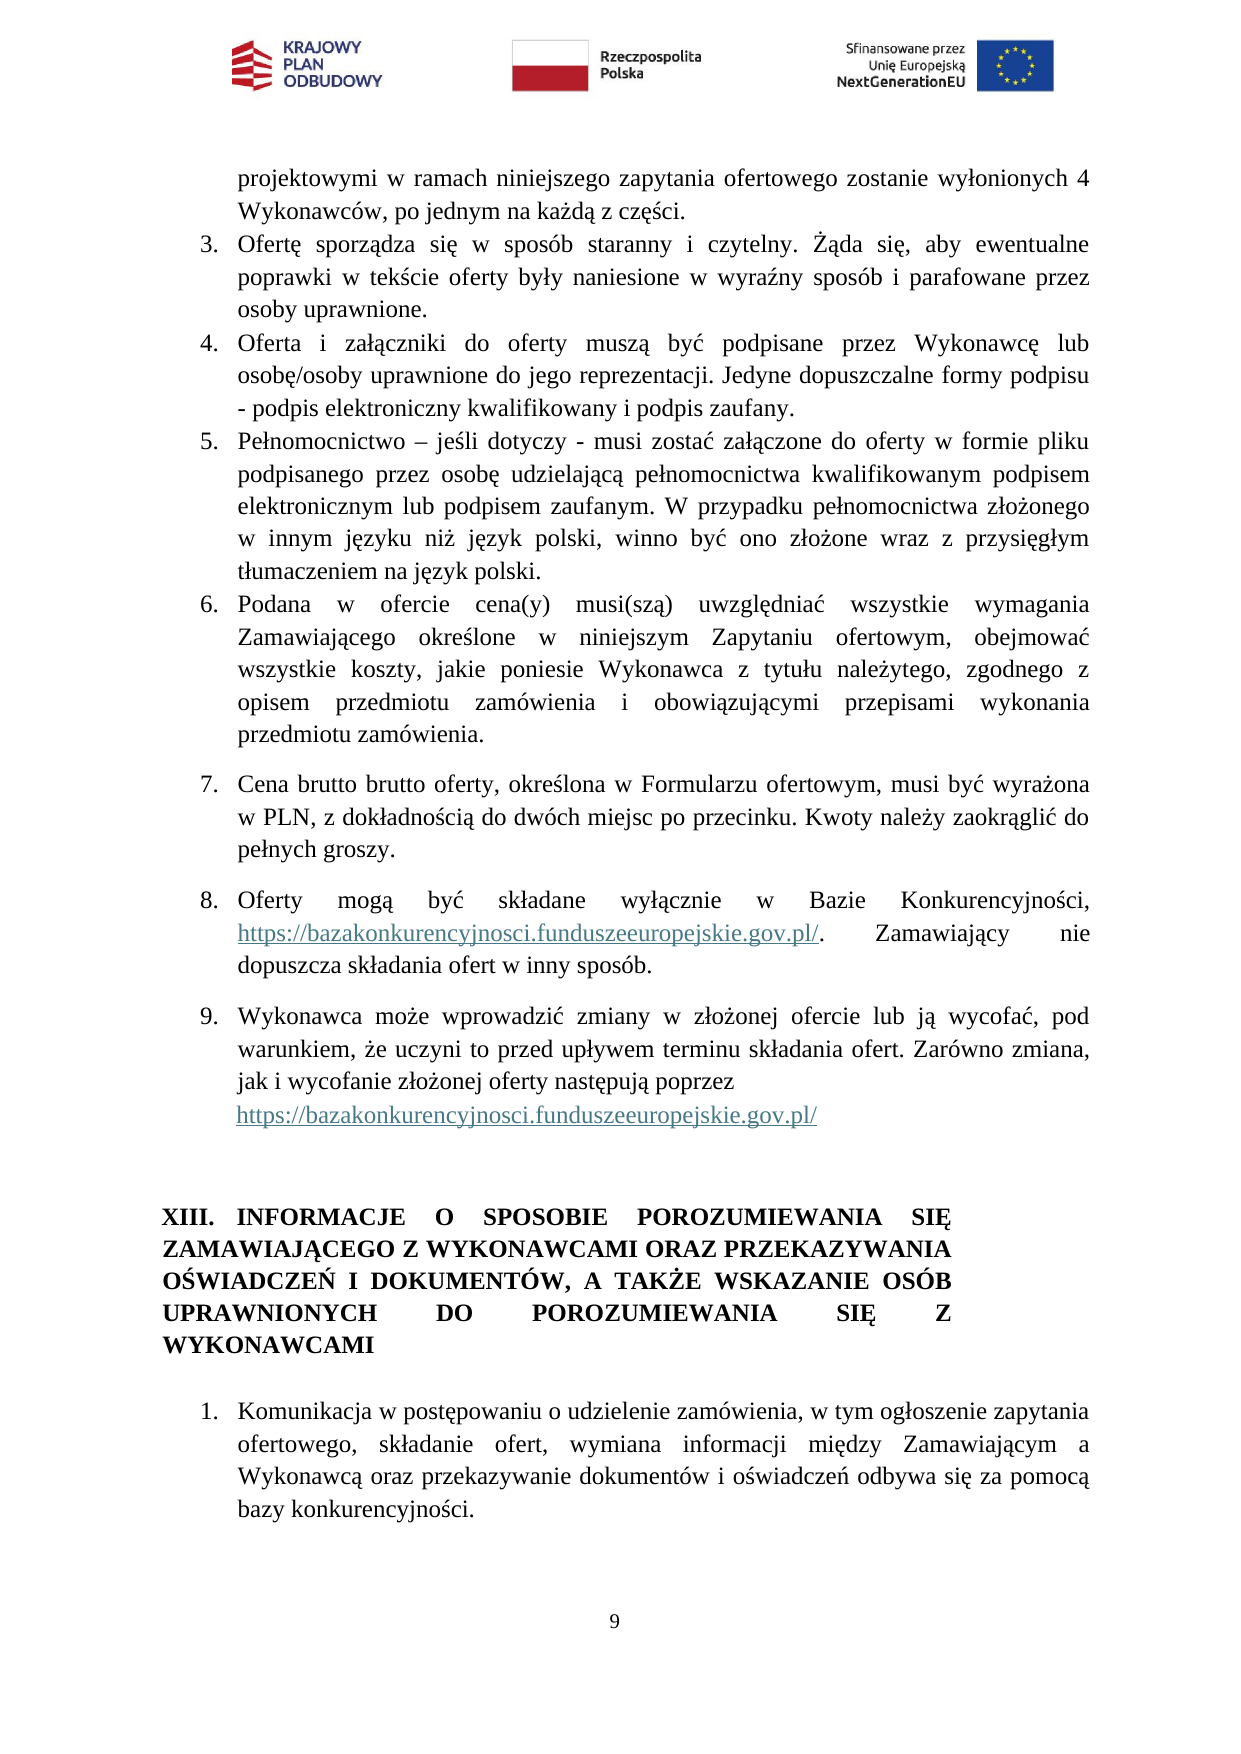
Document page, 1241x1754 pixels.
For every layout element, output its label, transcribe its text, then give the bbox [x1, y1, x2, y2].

picture [231, 20, 1072, 110]
text https://bazakonkurencyjnosci.funduszeeuropejskie.gov.pl/ [236, 1100, 1091, 1128]
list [200, 163, 1091, 224]
subtitle INFORMACJE O SPOSOBIE POROZUMIEWANIA SIĘ ZAMAWIAJĄCEGO Z WYKONAWCAMI ORAZ PRZEKAZYWANIA OŚWIADCZEŃ I DOKUMENTÓW, A TAKŻE WSKAZANIE OSÓB UPRAWNIONYCH DO POROZUMIEWANIA SIĘ Z WYKONAWCAMI [161, 1202, 952, 1359]
list Komunikacja w postępowaniu o udzielenie zamówienia, w tym ogłoszenie zapytania ofertowego, składanie ofert, wymiana informacji między Zamawiającym a Wykonawcą oraz przekazywanie dokumentów i oświadczeń odbywa się za pomocą bazy konkurencyjności. [200, 1396, 1091, 1522]
list Podana w ofercie cena(y) musi(szą) uwzględniać wszystkie wymagania Zamawiającego określone w niniejszym Zapytaniu ofertowym, obejmować wszystkie koszty, jakie poniesie Wykonawca z tytułu należytego, zgodnego z opisem przedmiotu zamówienia i obowiązującymi przepisami wykonania przedmiotu zamówienia. [200, 589, 1091, 748]
list Oferta i załączniki do oferty muszą być podpisane przez Wykonawcę lub osobę/osoby uprawnione do jego reprezentacji. Jedyne dopuszczalne formy podpisu - podpis elektroniczny kwalifikowany i podpis zaufany. [200, 328, 1091, 421]
list Oferty mogą być składane wyłącznie w Bazie Konkurencyjności, https://bazakonkurencyjnosci.funduszeeuropejskie.gov.pl/. Zamawiający nie dopuszcza składania ofert w inny sposób. [200, 885, 1091, 979]
list Pełnomocnictwo – jeśli dotyczy - musi zostać załączone do oferty w formie pliku podpisanego przez osobę udzielającą pełnomocnictwa kwalifikowanym podpisem elektronicznym lub podpisem zaufanym. W przypadku pełnomocnictwa złożonego w innym języku niż język polski, winno być ono złożone wraz z przysięgłym tłumaczeniem na język polski. [200, 426, 1091, 584]
list Ofertę sporządza się w sposób staranny i czytelny. Żąda się, aby ewentualne poprawki w tekście oferty były naniesione w wyraźny sposób i parafowane przez osoby uprawnione. [200, 229, 1091, 323]
list Wykonawca może wprowadzić zmiany w złożonej ofercie lub ją wycofać, pod warunkiem, że uczyni to przed upływem terminu składania ofert. Zarówno zmiana, jak i wycofanie złożonej oferty następują poprzez [200, 1001, 1091, 1095]
list Cena brutto brutto oferty, określona w Formularzu ofertowym, musi być wyrażona w PLN, z dokładnością do dwóch miejsc po przecinku. Kwoty należy zaokrąglić do pełnych groszy. [200, 769, 1091, 863]
